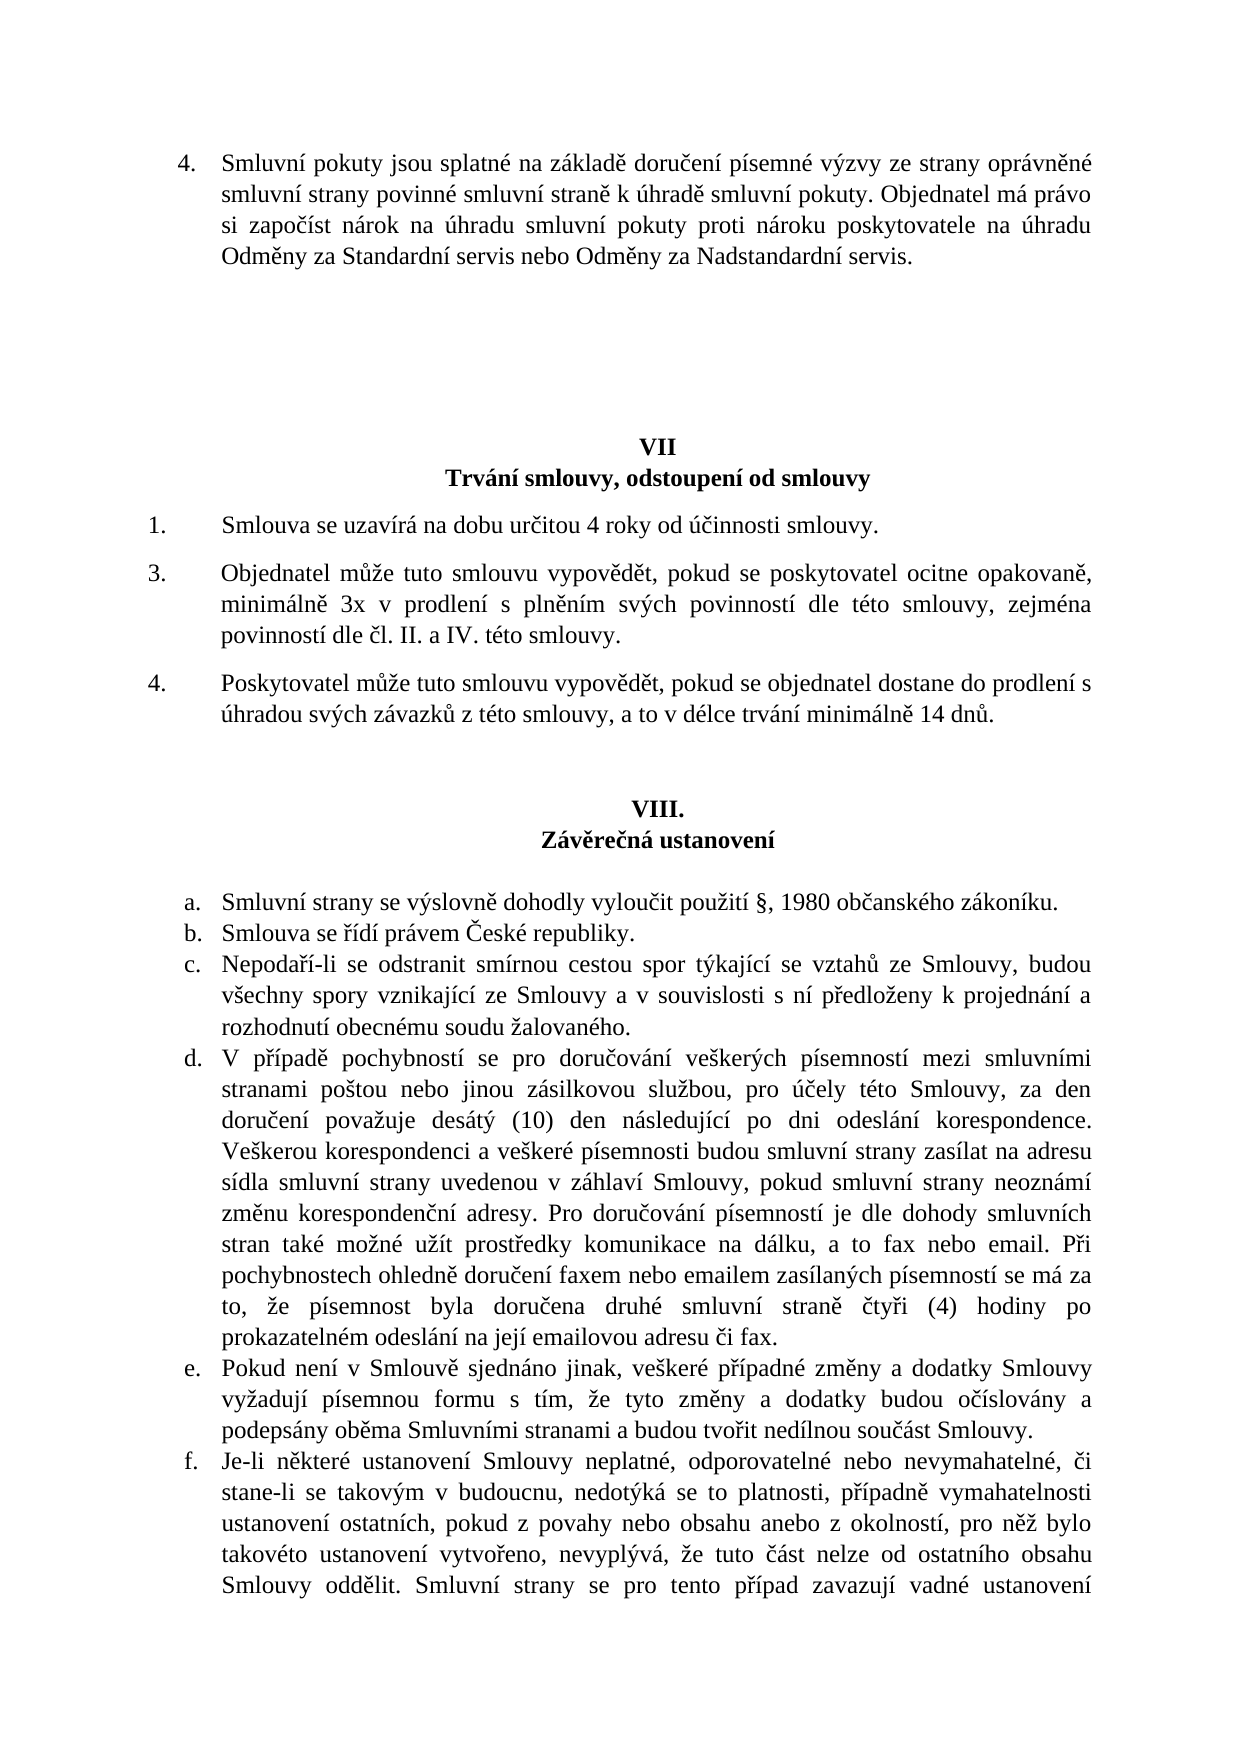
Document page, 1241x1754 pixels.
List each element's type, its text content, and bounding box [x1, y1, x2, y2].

text 4. Smluvní pokuty jsou splatné na základě doručení písemné výzvy ze strany oprávněné smluvní strany povinné smluvní straně k úhradě smluvní pokuty. Objednatel má právo si započíst nárok na úhradu smluvní pokuty proti nároku poskytovatele na úhradu Odměny za Standardní servis nebo Odměny za Nadstandardní servis. [177, 148, 1093, 269]
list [184, 1446, 1093, 1599]
text 1. Smlouva se uzavírá na dobu určitou 4 roky od účinnosti smlouvy. [148, 510, 1093, 539]
list V případě pochybností se pro doručování veškerých písemností mezi smluvními stranami poštou nebo jinou zásilkovou službou, pro účely této Smlouvy, za den doručení považuje desátý (10) den následující po dni odeslání korespondence. Veškerou korespondenci a veškeré písemnosti budou smluvní strany zasílat na adresu sídla smluvní strany uvedenou v záhlaví Smlouvy, pokud smluvní strany neoznámí změnu korespondenční adresy. Pro doručování písemností je dle dohody smluvních stran také možné užít prostředky komunikace na dálku, a to fax nebo email. Při pochybnostech ohledně doručení faxem nebo emailem zasílaných písemností se má za to, že písemnost byla doručena druhé smluvní straně čtyři (4) hodiny po prokazatelném odeslání na její emailovou adresu či fax. [184, 1043, 1093, 1351]
text 3. Objednatel může tuto smlouvu vypovědět, pokud se poskytovatel ocitne opakovaně, minimálně 3x v prodlení s plněním svých povinností dle této smlouvy, zejména povinností dle čl. II. a IV. této smlouvy. [148, 558, 1093, 649]
list VIII. [223, 794, 1093, 823]
list Smlouva se řídí právem České republiky. [184, 918, 1093, 947]
list VII [223, 432, 1093, 460]
list Pokud není v Smlouvě sjednáno jinak, veškeré případné změny a dodatky Smlouvy vyžadují písemnou formu s tím, že tyto změny a dodatky budou očíslovány a podepsány oběma Smluvními stranami a budou tvořit nedílnou součást Smlouvy. [184, 1353, 1093, 1444]
text 4. Poskytovatel může tuto smlouvu vypovědět, pokud se objednatel dostane do prodlení s úhradou svých závazků z této smlouvy, a to v délce trvání minimálně 14 dnů. [148, 668, 1093, 728]
list Nepodaří-li se odstranit smírnou cestou spor týkající se vztahů ze Smlouvy, budou všechny spory vznikající ze Smlouvy a v souvislosti s ní předloženy k projednání a rozhodnutí obecnému soudu žalovaného. [184, 949, 1093, 1040]
list Trvání smlouvy, odstoupení od smlouvy [223, 463, 1093, 491]
list Smluvní strany se výslovně dohodly vyloučit použití §, 1980 občanského zákoníku. [184, 887, 1093, 916]
list Závěrečná ustanovení [223, 825, 1093, 854]
